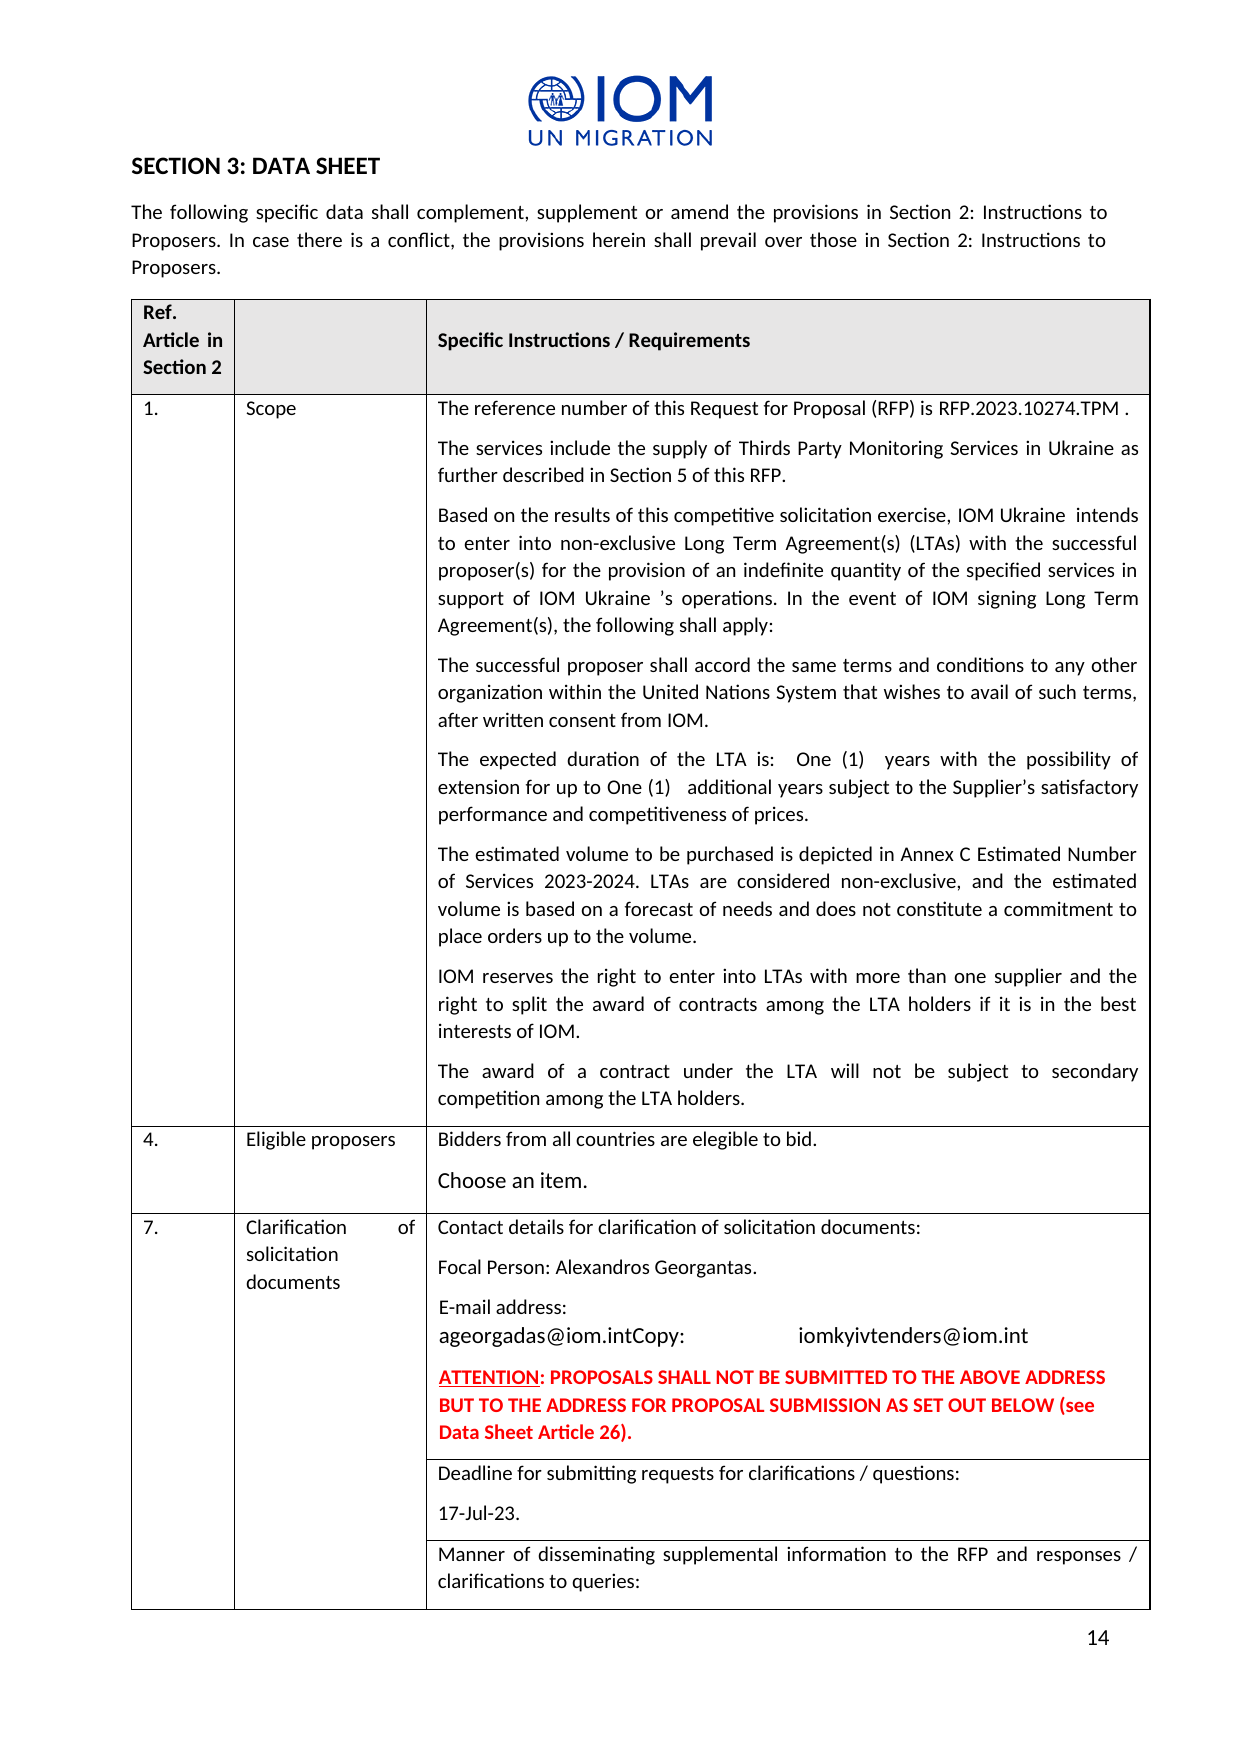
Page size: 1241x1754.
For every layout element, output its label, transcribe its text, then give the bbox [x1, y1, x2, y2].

table_cell The reference number of this Request for Proposal (RFP) is . The services include the supply of in as further described in Section 5 of this RFP. Based on the results of this competitive solicitation exercise, intends to enter into non-exclusive Long Term Agreement(s) (LTAs) with the successful proposer(s) for the provision of an indefinite quantity of the specified services in support of ’s operations. In the event of signing Long Term Agreement(s), the following shall apply: The successful proposer shall accord the same terms and conditions to any other organization within the United Nations System that wishes to avail of such terms, after written consent from . The expected duration of the LTA is: years with the possibility of extension for up to additional subject to the Supplier’s satisfactory performance and competitiveness of prices. The estimated volume to be purchased is depicted in Annex C Estimated Number of Services 2023-2024. LTAs are considered non-exclusive, and the estimated volume is based on a forecast of needs and does not constitute a commitment to place orders up to the volume. IOM reserves the right to enter into LTAs with more than one supplier and the right to split the award of contracts among the LTA holders if it is in the best interests of IOM. The award of a contract under the LTA be subject to secondary competition among the LTA holders. [427, 395, 1149, 1126]
text The following specific data shall complement, supplement or amend the provisions in Section 2: Instructions to Proposers. In case there is a conflict, the provisions herein shall prevail over those in Section 2: Instructions to Proposers. [131, 199, 1109, 280]
table_cell 7. [132, 1214, 234, 1608]
table_cell Manner of disseminating supplemental information to the RFP and responses / clarifications to queries: [427, 1541, 1149, 1608]
table_header Specific Instructions / Requirements [427, 300, 1149, 394]
table_cell Eligible proposers [235, 1127, 426, 1213]
table_cell Contact details for clarification of solicitation documents: Focal Person: Alexandros Georgantas E-mail address: ATTENTION: PROPOSALS SHALL NOT BE SUBMITTED TO THE ABOVE ADDRESS BUT TO THE ADDRESS FOR PROPOSAL SUBMISSION AS SET OUT BELOW (see Data Sheet Article 26). [427, 1214, 1149, 1459]
table_header [235, 300, 426, 394]
table_header Ref. Article in Section 2 [132, 300, 234, 394]
table_cell Deadline for submitting requests for clarifications / questions: . [427, 1460, 1149, 1540]
table_cell Scope [235, 395, 426, 1126]
table_cell [427, 1127, 1149, 1213]
table_cell 1. [132, 395, 234, 1126]
table_cell 4. [132, 1127, 234, 1213]
picture [524, 75, 716, 147]
subtitle SECTION 3: DATA SHEET [131, 150, 1109, 181]
table_cell Clarification of solicitation documents [235, 1214, 426, 1608]
